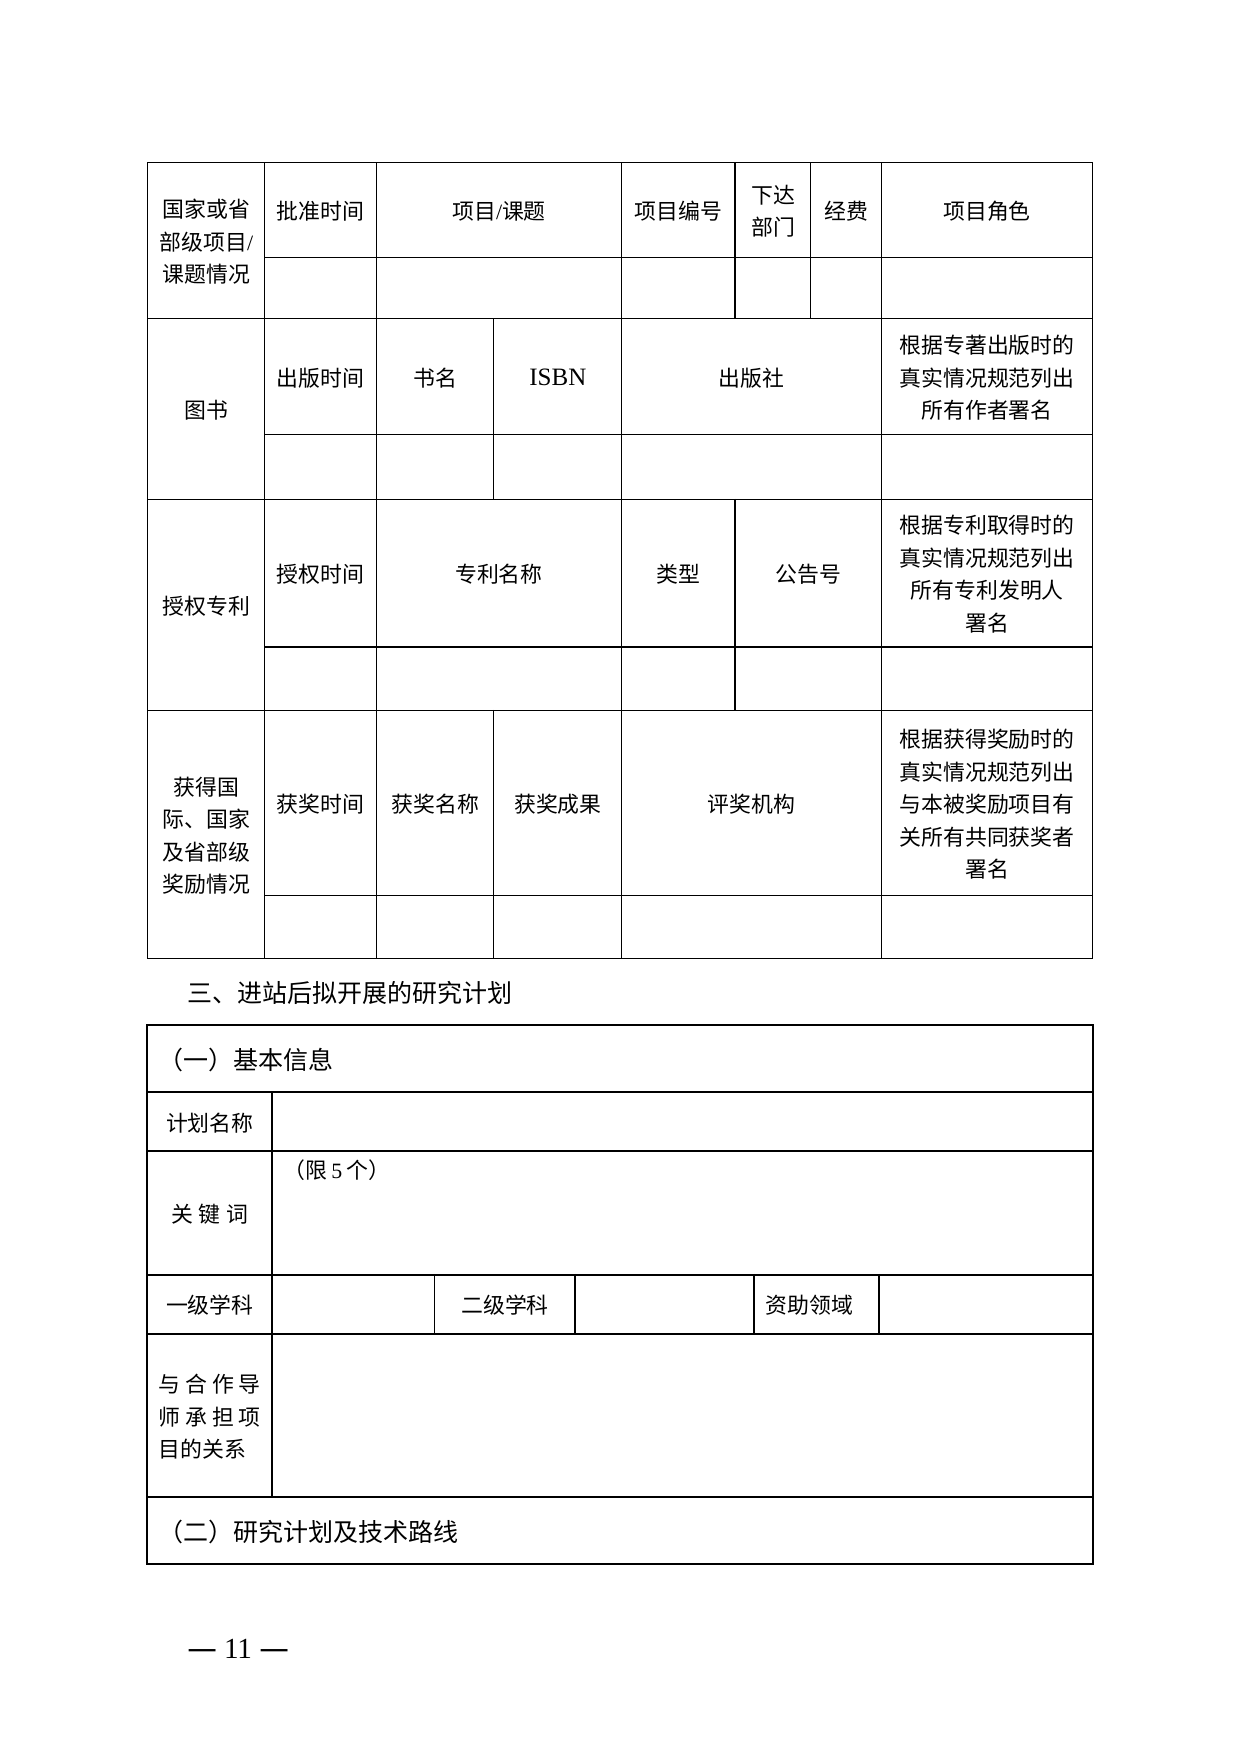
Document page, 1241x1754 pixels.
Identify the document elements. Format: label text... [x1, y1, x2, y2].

table_cell 与合作导师承担项目的关系 [148, 1335, 271, 1496]
table_cell （二）研究计划及技术路线 [148, 1498, 1092, 1563]
list 三、进站后拟开展的研究计划 [187, 959, 1053, 1024]
table_cell 书名 [377, 319, 493, 434]
table_cell 经费 [811, 163, 881, 257]
table_cell 获奖名称 [377, 711, 493, 895]
table_cell [622, 896, 881, 958]
table_cell 获得国 际、国家及省部级奖励情况 [148, 711, 264, 958]
table_cell 出版时间 [265, 319, 376, 434]
table_cell [265, 435, 376, 499]
table_cell [882, 648, 1092, 710]
table_cell （限5个） [273, 1152, 1092, 1274]
table_cell 获奖时间 [265, 711, 376, 895]
table_cell [265, 648, 376, 710]
table_cell 项目编号 [622, 163, 734, 257]
table_cell 下达部门 [736, 163, 810, 257]
table_cell 类型 [622, 500, 734, 646]
table_cell [494, 435, 621, 499]
table_cell [377, 258, 621, 318]
table_header （一）基本信息 [148, 1026, 1092, 1091]
table_cell 计划名称 [148, 1093, 271, 1150]
table_cell [265, 896, 376, 958]
table_cell 关键词 [148, 1152, 271, 1274]
table_cell [377, 648, 621, 710]
table_cell [882, 435, 1092, 499]
table_cell 授权专利 [148, 500, 264, 710]
table_cell 根据专利取得时的真实情况规范列出所有专利发明人 署名 [882, 500, 1092, 646]
table_cell [736, 258, 810, 318]
table_cell [736, 648, 881, 710]
table_cell [265, 258, 376, 318]
table_cell 二级学科 [435, 1276, 574, 1333]
table_cell [273, 1276, 434, 1333]
table_cell 项目角色 [882, 163, 1092, 257]
table_cell 一级学科 [148, 1276, 271, 1333]
table_cell [880, 1276, 1092, 1333]
table_cell [882, 258, 1092, 318]
table_cell 授权时间 [265, 500, 376, 646]
table_cell [576, 1276, 753, 1333]
table_cell 专利名称 [377, 500, 621, 646]
table_cell 根据获得奖励时的真实情况规范列出与本被奖励项目有关所有共同获奖者署名 [882, 711, 1092, 895]
table_cell 图书 [148, 319, 264, 499]
table_cell 项目/课题 [377, 163, 621, 257]
table_cell [494, 896, 621, 958]
table_cell [622, 648, 734, 710]
table_cell 根据专著出版时的真实情况规范列出所有作者署名 [882, 319, 1092, 434]
table_cell [377, 435, 493, 499]
table_cell 出版社 [622, 319, 881, 434]
table_cell 获奖成果 [494, 711, 621, 895]
table_cell 公告号 [736, 500, 881, 646]
table_cell [811, 258, 881, 318]
table_cell 资助领域 [755, 1276, 878, 1333]
table_cell 评奖机构 [622, 711, 881, 895]
table_cell [273, 1093, 1092, 1150]
table_cell 国家或省部级项目/课题情况 [148, 163, 264, 318]
table_cell [622, 435, 881, 499]
table_cell [377, 896, 493, 958]
table_cell [273, 1335, 1092, 1496]
table_cell [882, 896, 1092, 958]
table_cell 批准时间 [265, 163, 376, 257]
table_cell [622, 258, 734, 318]
table_cell ISBN [494, 319, 621, 434]
